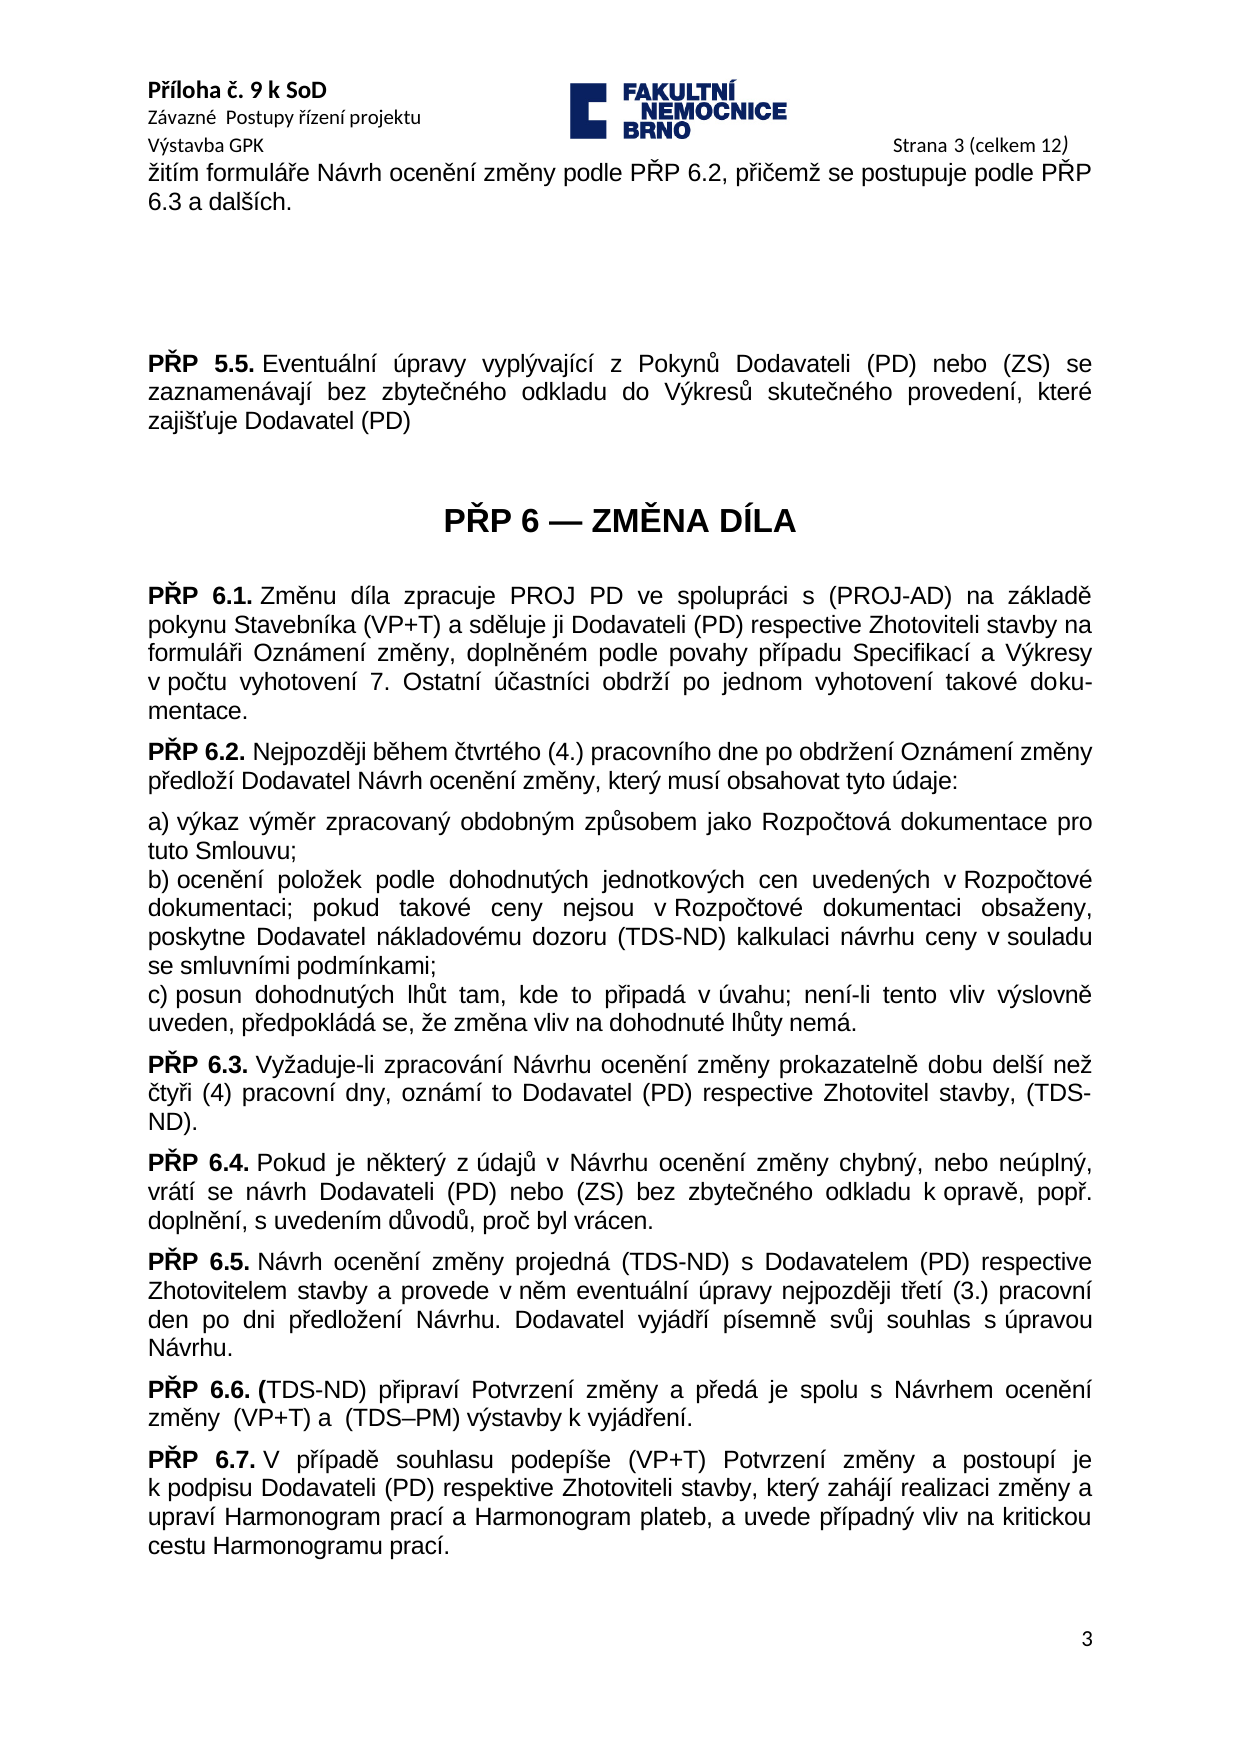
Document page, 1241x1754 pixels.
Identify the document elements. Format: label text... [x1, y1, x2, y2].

text PŘP 6.1. Změnu díla zpracuje PROJ PD ve spolupráci s (PROJ-AD) na základě pokynu Stavebníka (VP+T) a sděluje ji Dodavateli (PD) respective Zhotoviteli stavby na formuláři Oznámení změny, doplněném podle povahy případu Specifikací a Výkresy v počtu vyhotovení 7. Ostatní účastníci obdrží po jednom vyhotovení takové dokumentace. [148, 581, 1093, 724]
text PŘP 6.2. Nejpozději během čtvrtého (4.) pracovního dne po obdržení Oznámení změny předloží Dodavatel Návrh ocenění změny, který musí obsahovat tyto údaje: [148, 737, 1093, 794]
picture [515, 26, 805, 157]
text PŘP 5.5. Eventuální úpravy vyplývající z Pokynů Dodavateli (PD) nebo (ZS) se zaznamenávají bez zbytečného odkladu do Výkresů skutečného provedení, které zajišťuje Dodavatel (PD) [148, 349, 1093, 435]
text PŘP 6.6. (TDS-ND) připraví Potvrzení změny a předá je spolu s Návrhem ocenění změny (VP+T) a (TDS–PM) výstavby k vyjádření. [148, 1374, 1093, 1432]
text c) posun dohodnutých lhůt tam, kde to připadá v úvahu; není-li tento vliv výslovně uveden, předpokládá se, že změna vliv na dohodnuté lhůty nemá. [148, 979, 1093, 1037]
text PŘP 6.5. Návrh ocenění změny projedná (TDS-ND) s Dodavatelem (PD) respective Zhotovitelem stavby a provede v něm eventuální úpravy nejpozději třetí (3.) pracovní den po dni předložení Návrhu. Dodavatel vyjádří písemně svůj souhlas s úpravou Návrhu. [148, 1247, 1093, 1362]
text b) ocenění položek podle dohodnutých jednotkových cen uvedených v Rozpočtové dokumentaci; pokud takové ceny nejsou v Rozpočtové dokumentaci obsaženy, poskytne Dodavatel nákladovému dozoru (TDS-ND) kalkulaci návrhu ceny v souladu se smluvními podmínkami; [148, 864, 1093, 979]
text PŘP 6.7. V případě souhlasu podepíše (VP+T) Potvrzení změny a postoupí je k podpisu Dodavateli (PD) respektive Zhotoviteli stavby, který zahájí realizaci změny a upraví Harmonogram prací a Harmonogram plateb, a uvede případný vliv na kritickou cestu Harmonogramu prací. [148, 1444, 1093, 1559]
text a) výkaz výměr zpracovaný obdobným způsobem jako Rozpočtová dokumentace pro tuto Smlouvu; [148, 807, 1093, 864]
text PŘP 6 — ZMĚNA DÍLA [148, 501, 1093, 539]
text PŘP 6.3. Vyžaduje-li zpracování Návrhu ocenění změny prokazatelně dobu delší než čtyři (4) pracovní dny, oznámí to Dodavatel (PD) respective Zhotovitel stavby, (TDS-ND). [148, 1049, 1093, 1136]
text PŘP 6.4. Pokud je některý z údajů v Návrhu ocenění změny chybný, nebo neúplný, vrátí se návrh Dodavateli (PD) nebo (ZS) bez zbytečného odkladu k opravě, popř. doplnění, s uvedením důvodů, proč byl vrácen. [148, 1148, 1093, 1234]
